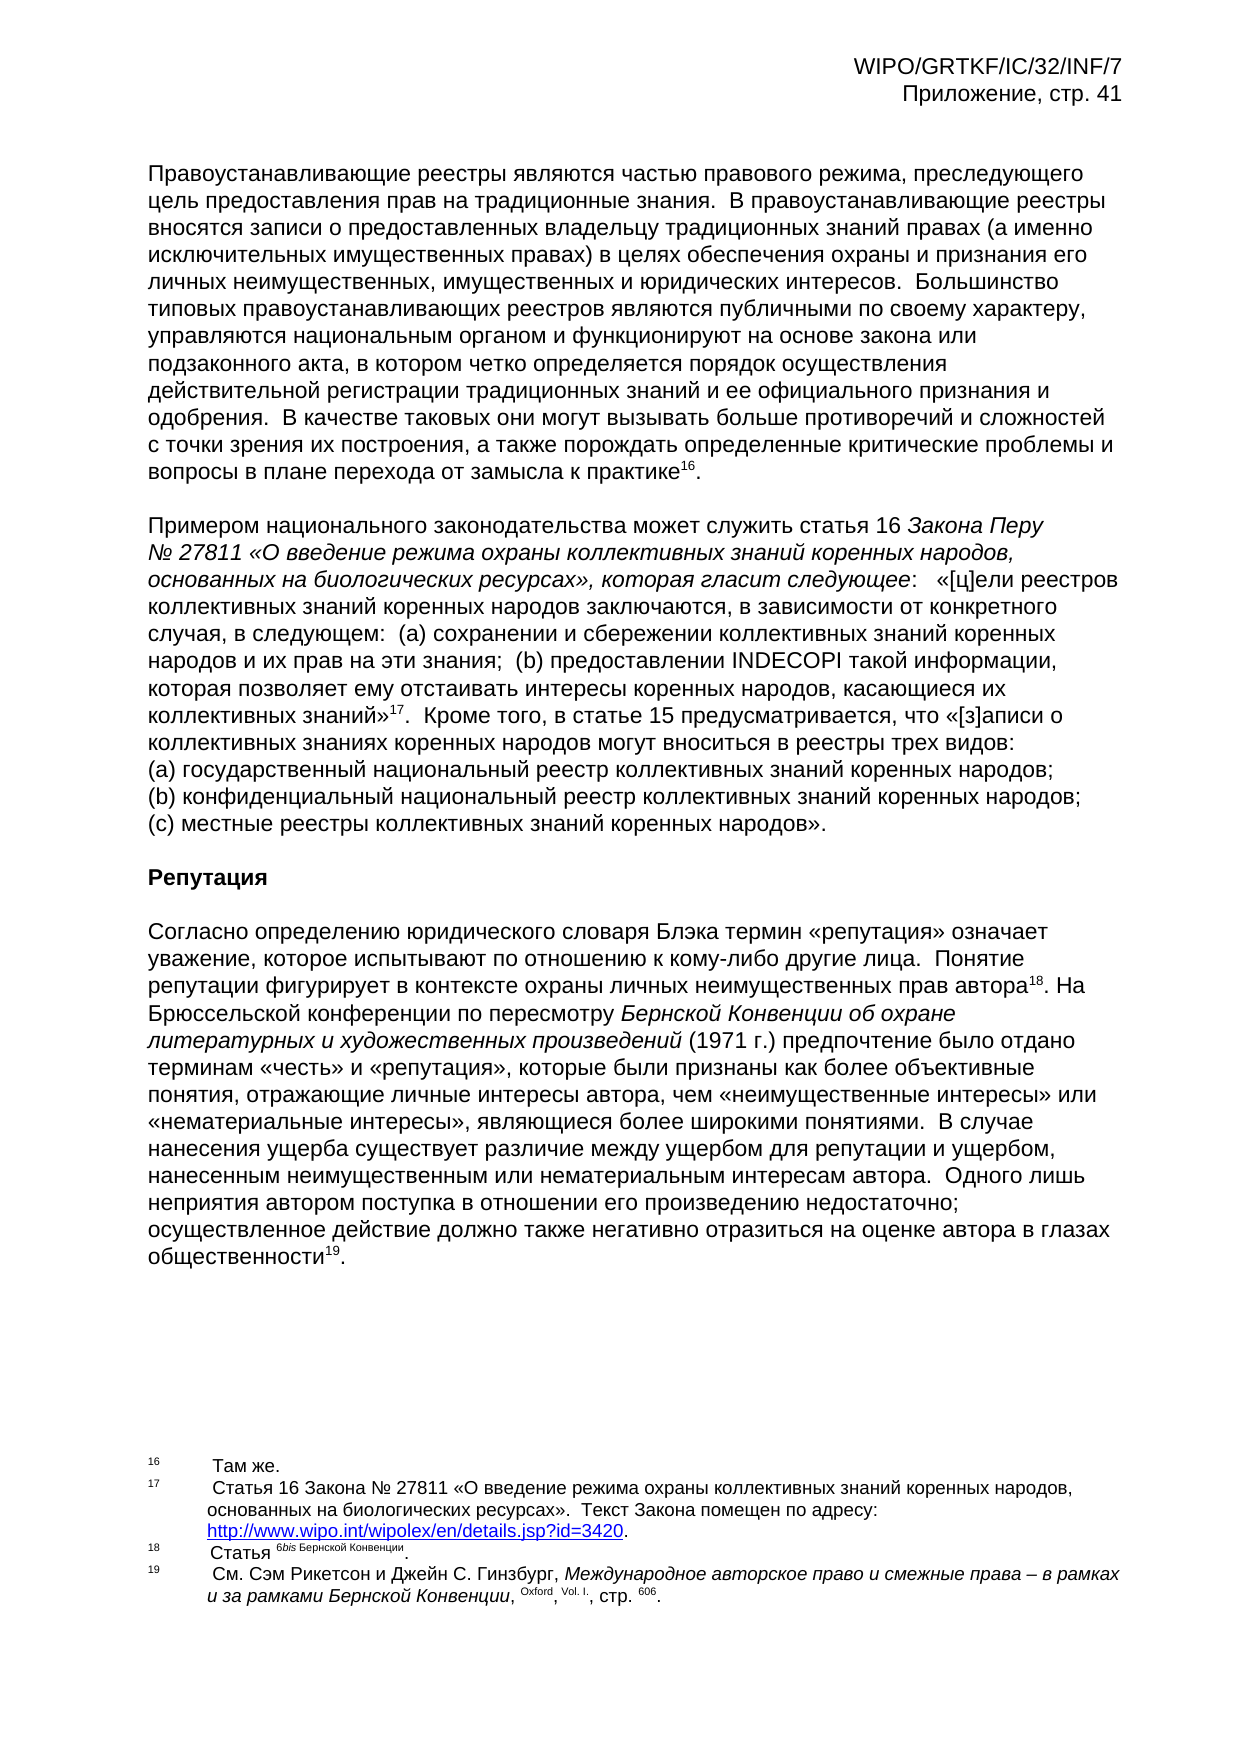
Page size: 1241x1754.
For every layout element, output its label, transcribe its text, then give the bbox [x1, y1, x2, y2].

text Правоустанавливающие реестры являются частью правового режима, преследующего цель предоставления прав на традиционные знания. В правоустанавливающие реестры вносятся записи о предоставленных владельцу традиционных знаний правах (а именно исключительных имущественных правах) в целях обеспечения охраны и признания его личных неимущественных, имущественных и юридических интересов. Большинство типовых правоустанавливающих реестров являются публичными по своему характеру, управляются национальным органом и функционируют на основе закона или подзаконного акта, в котором четко определяется порядок осуществления действительной регистрации традиционных знаний и ее официального признания и одобрения. В качестве таковых они могут вызывать больше противоречий и сложностей с точки зрения их построения, а также порождать определенные критические проблемы и вопросы в плане перехода от замысла к практике. [148, 159, 1122, 484]
text Примером национального законодательства может служить статья 16 Закона Перу № 27811 «О введение режима охраны коллективных знаний коренных народов, основанных на биологических ресурсах», которая гласит следующее: «[ц]ели реестров коллективных знаний коренных народов заключаются, в зависимости от конкретного случая, в следующем: (а) сохранении и сбережении коллективных знаний коренных народов и их прав на эти знания; (b) предоставлении INDECOPI такой информации, которая позволяет ему отстаивать интересы коренных народов, касающиеся их коллективных знаний». Кроме того, в статье 15 предусматривается, что «[з]аписи о коллективных знаниях коренных народов могут вноситься в реестры трех видов: (а) государственный национальный реестр коллективных знаний коренных народов; (b) конфиденциальный национальный реестр коллективных знаний коренных народов; (c) местные реестры коллективных знаний коренных народов». [148, 511, 1122, 836]
text Репутация [148, 863, 1122, 891]
text Согласно определению юридического словаря Блэка термин «репутация» означает уважение, которое испытывают по отношению к кому-либо другие лица. Понятие репутации фигурирует в контексте охраны личных неимущественных прав автора. На Брюссельской конференции по пересмотру Бернской Конвенции об охране литературных и художественных произведений (1971 г.) предпочтение было отдано терминам «честь» и «репутация», которые были признаны как более объективные понятия, отражающие личные интересы автора, чем «неимущественные интересы» или «нематериальные интересы», являющиеся более широкими понятиями. В случае нанесения ущерба существует различие между ущербом для репутации и ущербом, нанесенным неимущественным или нематериальным интересам автора. Одного лишь неприятия автором поступка в отношении его произведению недостаточно; осуществленное действие должно также негативно отразиться на оценке автора в глазах общественности. [148, 918, 1122, 1270]
